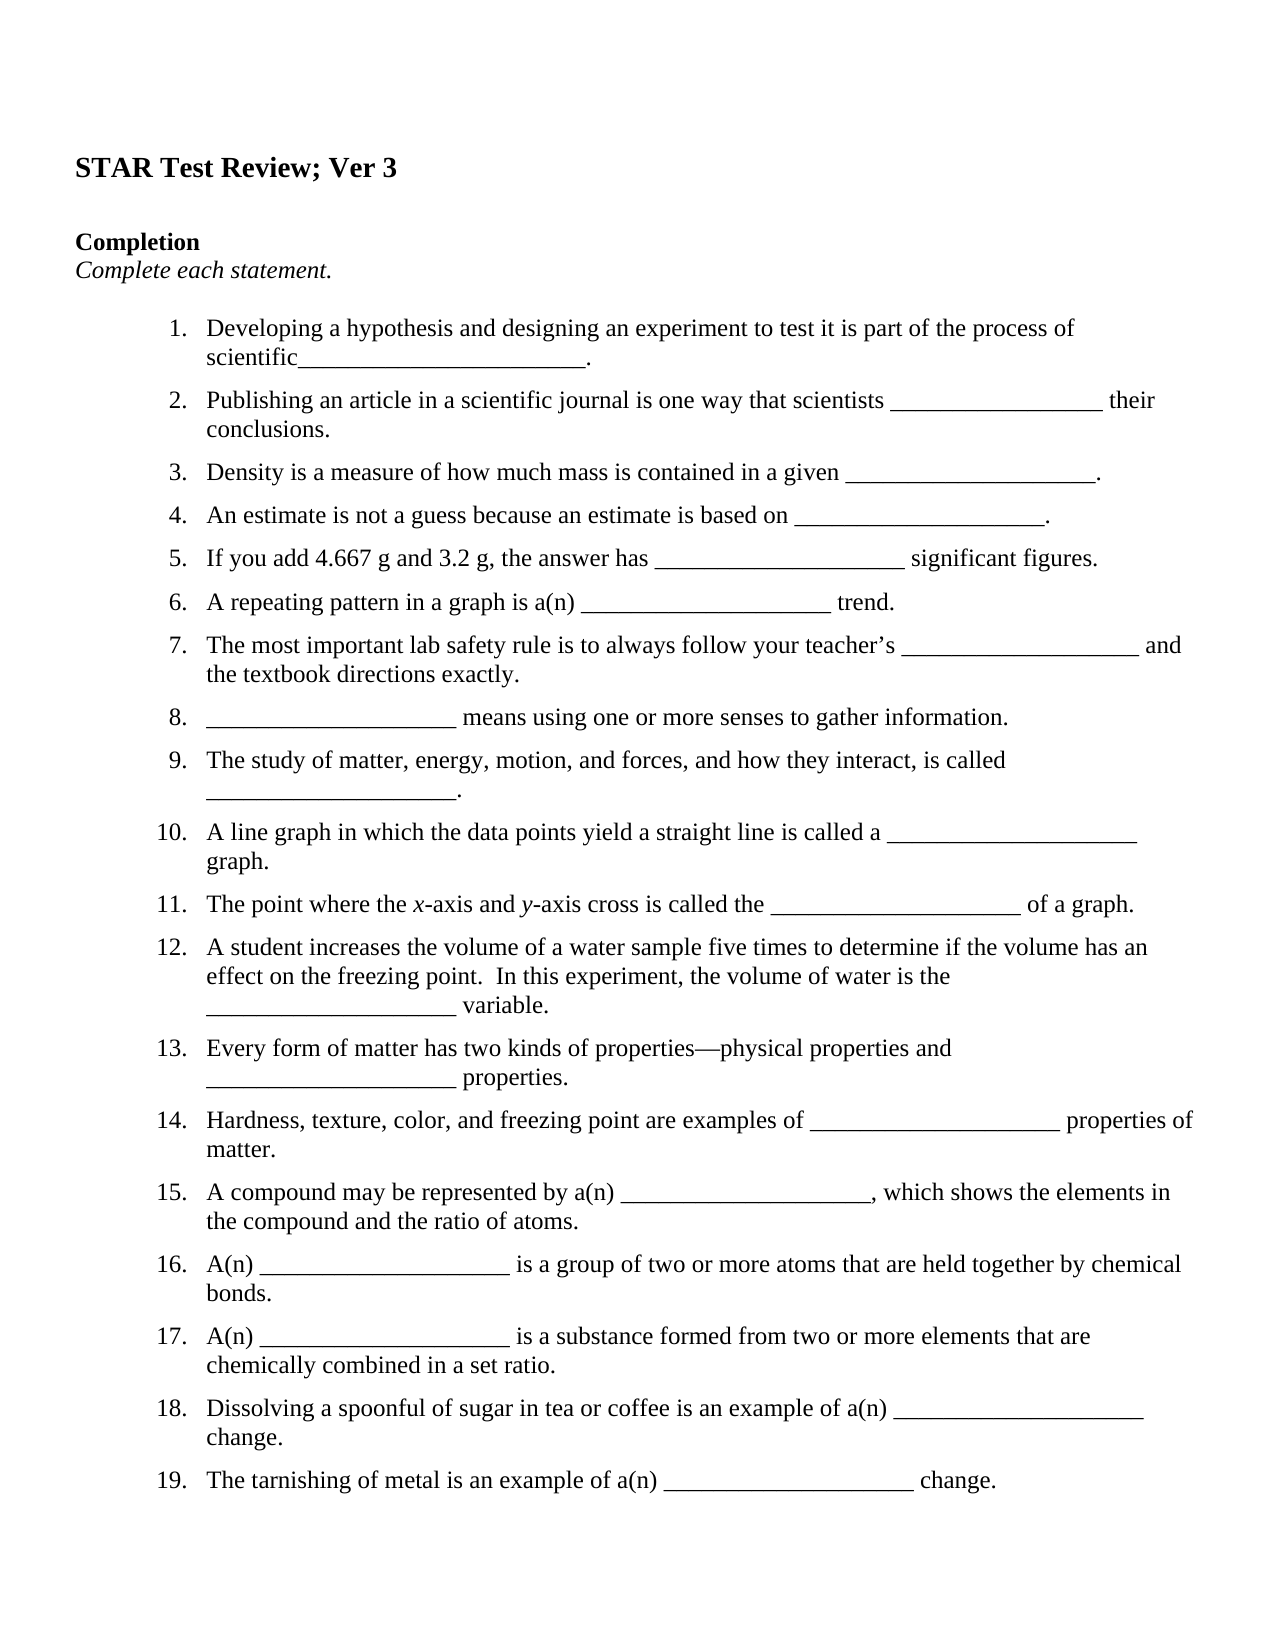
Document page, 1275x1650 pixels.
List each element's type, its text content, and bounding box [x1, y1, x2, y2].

text 2. Publishing an article in a scientific journal is one way that scientists _________________ their conclusions. [75, 385, 1200, 443]
text 5. If you add 4.667 g and 3.2 g, the answer has ____________________ significant figures. [75, 543, 1200, 572]
text 6. A repeating pattern in a graph is a(n) ____________________ trend. [75, 587, 1200, 616]
text STAR Test Review; Ver 3 [75, 150, 1200, 183]
text 18. Dissolving a spoonful of sugar in tea or coffee is an example of a(n) ____________________ change. [75, 1393, 1200, 1451]
text 9. The study of matter, energy, motion, and forces, and how they interact, is called ____________________. [75, 745, 1200, 803]
text 13. Every form of matter has two kinds of properties—physical properties and ____________________ properties. [75, 1033, 1200, 1091]
text 3. Density is a measure of how much mass is contained in a given ____________________. [75, 457, 1200, 486]
text 19. The tarnishing of metal is an example of a(n) ____________________ change. [75, 1465, 1200, 1494]
text Completion [75, 227, 1200, 256]
text 14. Hardness, texture, color, and freezing point are examples of ____________________ properties of matter. [75, 1105, 1200, 1163]
text 1. Developing a hypothesis and designing an experiment to test it is part of the process of scientific_______________________. [75, 313, 1200, 371]
text 8. ____________________ means using one or more senses to gather information. [75, 702, 1200, 731]
text 10. A line graph in which the data points yield a straight line is called a ____________________ graph. [75, 817, 1200, 875]
text 7. The most important lab safety rule is to always follow your teacher’s ___________________ and the textbook directions exactly. [75, 630, 1200, 687]
text 15. A compound may be represented by a(n) ____________________, which shows the elements in the compound and the ratio of atoms. [75, 1177, 1200, 1234]
text 4. An estimate is not a guess because an estimate is based on ____________________. [75, 500, 1200, 529]
text Complete each statement. [75, 256, 1200, 284]
text 16. A(n) ____________________ is a group of two or more atoms that are held together by chemical bonds. [75, 1249, 1200, 1307]
text 17. A(n) ____________________ is a substance formed from two or more elements that are chemically combined in a set ratio. [75, 1321, 1200, 1378]
text 11. The point where the x-axis and y-axis cross is called the ____________________ of a graph. [75, 889, 1200, 918]
text 12. A student increases the volume of a water sample five times to determine if the volume has an effect on the freezing point. In this experiment, the volume of water is the ____________________ variable. [75, 932, 1200, 1019]
